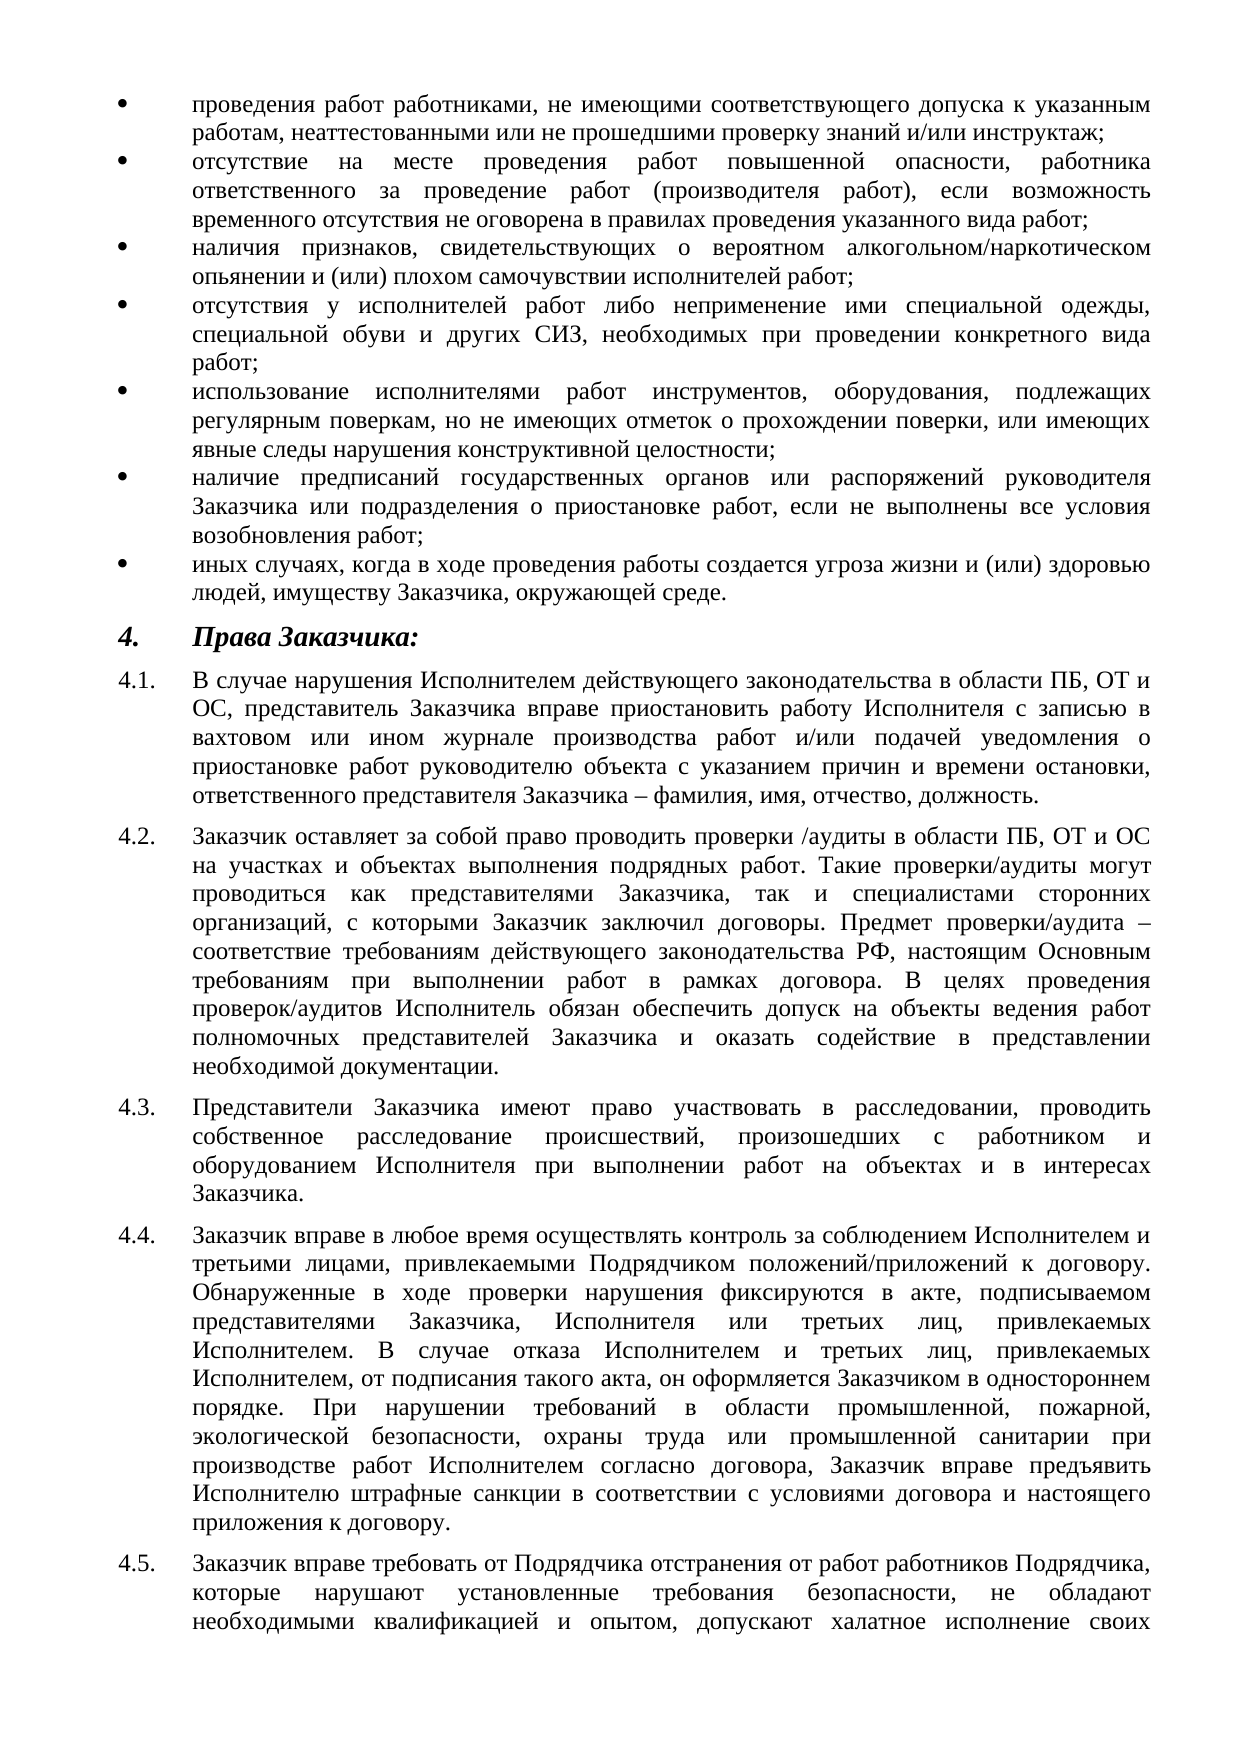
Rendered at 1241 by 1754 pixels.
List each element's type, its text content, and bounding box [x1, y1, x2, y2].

list наличия признаков, свидетельствующих о вероятном алкогольном/наркотическом опьянении и (или) плохом самочувствии исполнителей работ; [118, 232, 1152, 290]
list проведения работ работниками, не имеющими соответствующего допуска к указанным работам, неаттестованными или не прошедшими проверку знаний и/или инструктаж; [118, 89, 1152, 146]
list Представители Заказчика имеют право участвовать в расследовании, проводить собственное расследование происшествий, произошедших с работником и оборудованием Исполнителя при выполнении работ на объектах и в интересах Заказчика. [118, 1092, 1152, 1207]
subtitle Права Заказчика: [118, 619, 1152, 652]
list В случае нарушения Исполнителем действующего законодательства в области ПБ, ОТ и ОС, представитель Заказчика вправе приостановить работу Исполнителя с записью в вахтовом или ином журнале производства работ и/или подачей уведомления о приостановке работ руководителю объекта с указанием причин и времени остановки, ответственного представителя Заказчика – фамилия, имя, отчество, должность. [118, 665, 1152, 808]
list иных случаях, когда в ходе проведения работы создается угроза жизни и (или) здоровью людей, имуществу Заказчика, окружающей среде. [118, 549, 1152, 606]
list отсутствие на месте проведения работ повышенной опасности, работника ответственного за проведение работ (производителя работ), если возможность временного отсутствия не оговорена в правилах проведения указанного вида работ; [118, 146, 1152, 232]
list отсутствия у исполнителей работ либо неприменение ими специальной одежды, специальной обуви и других СИЗ, необходимых при проведении конкретного вида работ; [118, 290, 1152, 376]
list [118, 1548, 1152, 1635]
list Заказчик оставляет за собой право проводить проверки /аудиты в области ПБ, ОТ и ОС на участках и объектах выполнения подрядных работ. Такие проверки/аудиты могут проводиться как представителями Заказчика, так и специалистами сторонних организаций, с которыми Заказчик заключил договоры. Предмет проверки/аудита – соответствие требованиям действующего законодательства РФ, настоящим Основным требованиям при выполнении работ в рамках договора. В целях проведения проверок/аудитов Исполнитель обязан обеспечить допуск на объекты ведения работ полномочных представителей Заказчика и оказать содействие в представлении необходимой документации. [118, 821, 1152, 1080]
list использование исполнителями работ инструментов, оборудования, подлежащих регулярным поверкам, но не имеющих отметок о прохождении поверки, или имеющих явные следы нарушения конструктивной целостности; [118, 376, 1152, 462]
list наличие предписаний государственных органов или распоряжений руководителя Заказчика или подразделения о приостановке работ, если не выполнены все условия возобновления работ; [118, 462, 1152, 549]
list Заказчик вправе в любое время осуществлять контроль за соблюдением Исполнителем и третьими лицами, привлекаемыми Подрядчиком положений/приложений к договору. Обнаруженные в ходе проверки нарушения фиксируются в акте, подписываемом представителями Заказчика, Исполнителя или третьих лиц, привлекаемых Исполнителем. В случае отказа Исполнителем и третьих лиц, привлекаемых Исполнителем, от подписания такого акта, он оформляется Заказчиком в одностороннем порядке. При нарушении требований в области промышленной, пожарной, экологической безопасности, охраны труда или промышленной санитарии при производстве работ Исполнителем согласно договора, Заказчик вправе предъявить Исполнителю штрафные санкции в соответствии с условиями договора и настоящего приложения к договору. [118, 1220, 1152, 1536]
